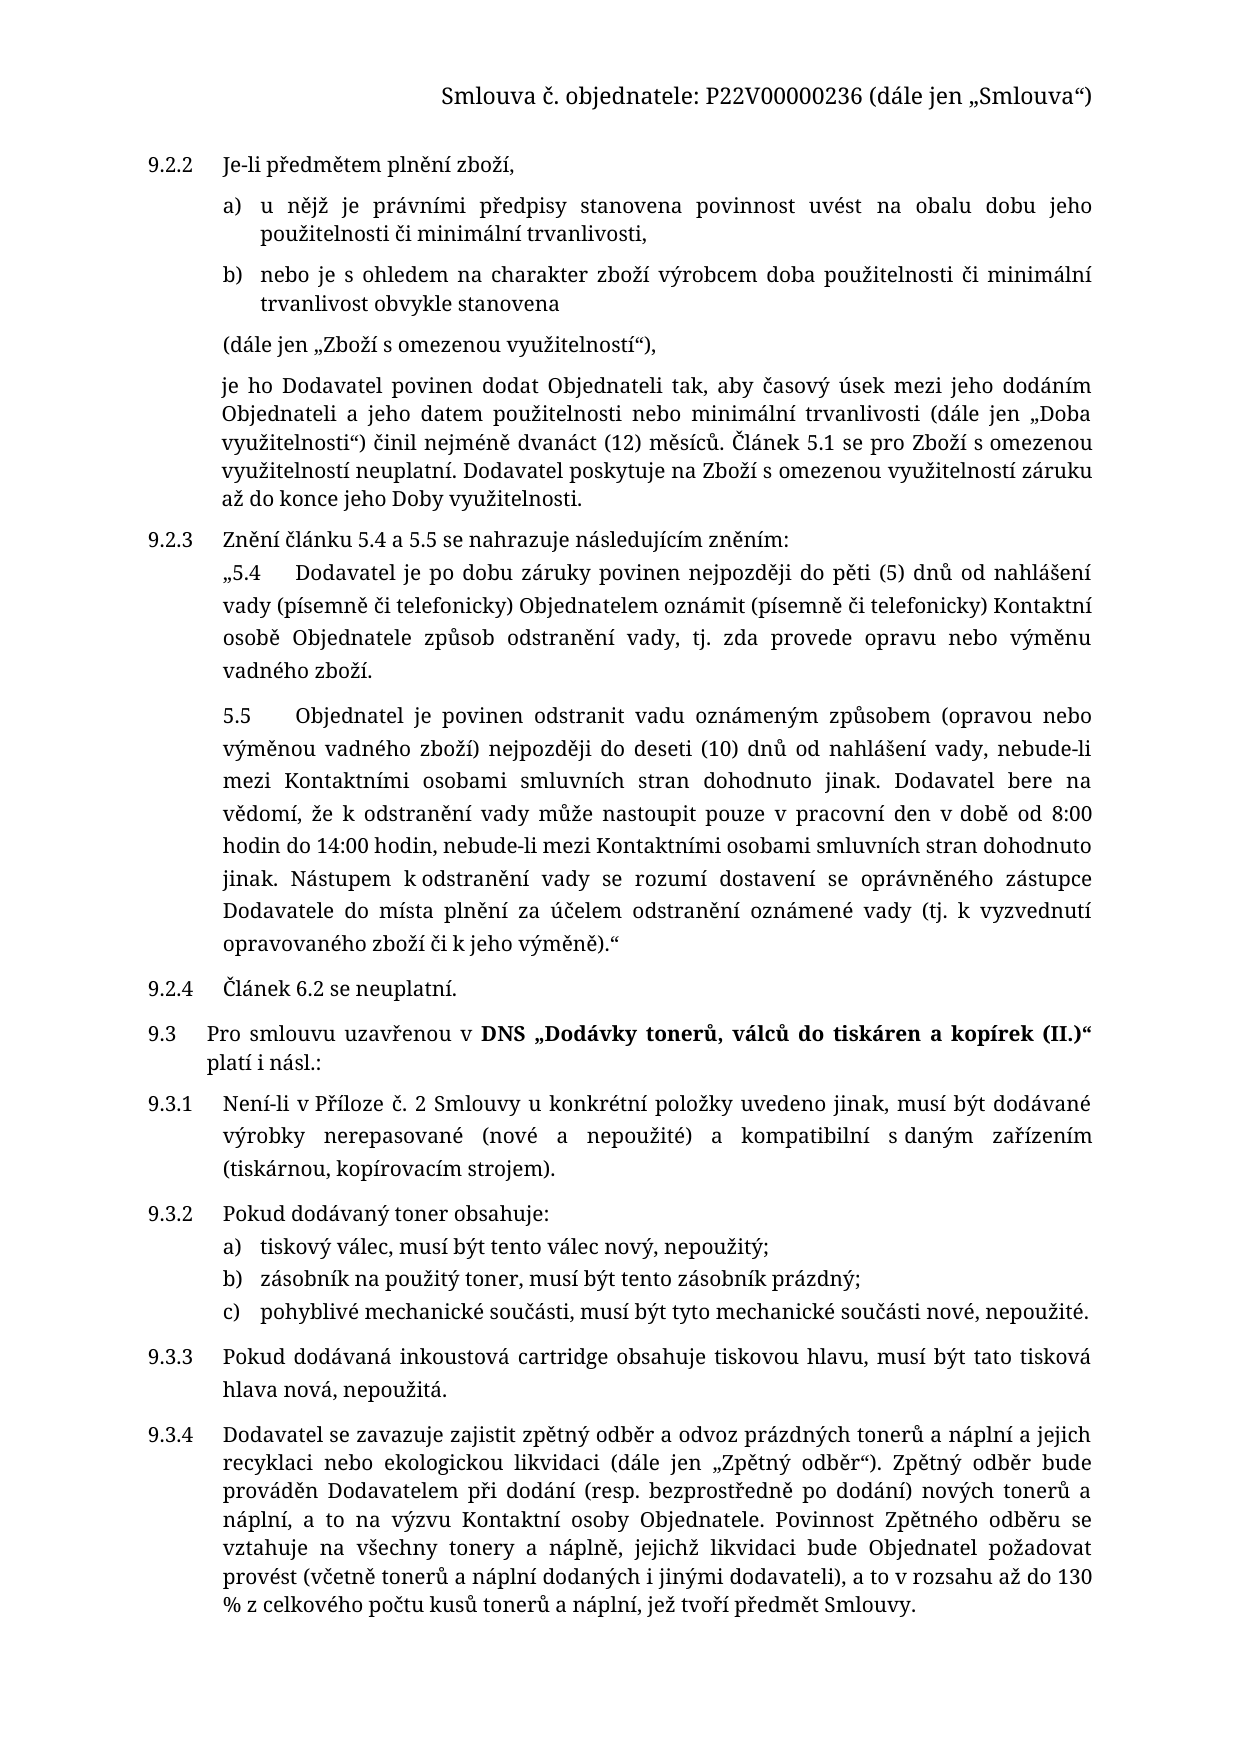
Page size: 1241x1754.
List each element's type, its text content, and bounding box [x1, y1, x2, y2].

text (dále jen „Zboží s omezenou využitelností“), [223, 330, 1093, 358]
list tiskový válec, musí být tento válec nový, nepoužitý; [223, 1232, 1093, 1260]
list pohyblivé mechanické součásti, musí být tyto mechanické součásti nové, nepoužité. [223, 1297, 1093, 1325]
list 5.5 Objednatel je povinen odstranit vadu oznámeným způsobem (opravou nebo výměnou vadného zboží) nejpozději do deseti (10) dnů od nahlášení vady, nebude-li mezi Kontaktními osobami smluvních stran dohodnuto jinak. Dodavatel bere na vědomí, že k odstranění vady může nastoupit pouze v pracovní den v době od 8:00 hodin do 14:00 hodin, nebude-li mezi Kontaktními osobami smluvních stran dohodnuto jinak. Nástupem k odstranění vady se rozumí dostavení se oprávněného zástupce Dodavatele do místa plnění za účelem odstranění oznámené vady (tj. k vyzvednutí opravovaného zboží či k jeho výměně).“ [223, 701, 1093, 958]
text je ho Dodavatel povinen dodat Objednateli tak, aby časový úsek mezi jeho dodáním Objednateli a jeho datem použitelnosti nebo minimální trvanlivosti (dále jen „Doba využitelnosti“) činil nejméně dvanáct (12) měsíců. Článek 5.1 se pro Zboží s omezenou využitelností neuplatní. Dodavatel poskytuje na Zboží s omezenou využitelností záruku až do konce jeho Doby využitelnosti. [221, 371, 1093, 513]
list Je-li předmětem plnění zboží, [148, 150, 1093, 179]
list Článek 6.2 se neuplatní. [148, 974, 1093, 1003]
list „5.4 Dodavatel je po dobu záruky povinen nejpozději do pěti (5) dnů od nahlášení vady (písemně či telefonicky) Objednatelem oznámit (písemně či telefonicky) Kontaktní osobě Objednatele způsob odstranění vady, tj. zda provede opravu nebo výměnu vadného zboží. [223, 558, 1093, 684]
list Dodavatel se zavazuje zajistit zpětný odběr a odvoz prázdných tonerů a náplní a jejich recyklaci nebo ekologickou likvidaci (dále jen „Zpětný odběr“). Zpětný odběr bude prováděn Dodavatelem při dodání (resp. bezprostředně po dodání) nových tonerů a náplní, a to na výzvu Kontaktní osoby Objednatele. Povinnost Zpětného odběru se vztahuje na všechny tonery a náplně, jejichž likvidaci bude Objednatel požadovat provést (včetně tonerů a náplní dodaných i jinými dodavateli), a to v rozsahu až do 130 % z celkového počtu kusů tonerů a náplní, jež tvoří předmět Smlouvy. [148, 1420, 1093, 1619]
list Pro smlouvu uzavřenou v DNS „Dodávky tonerů, válců do tiskáren a kopírek (II.)“ platí i násl.: [148, 1019, 1093, 1076]
list nebo je s ohledem na charakter zboží výrobcem doba použitelnosti či minimální trvanlivost obvykle stanovena [223, 261, 1093, 317]
list zásobník na použitý toner, musí být tento zásobník prázdný; [223, 1264, 1093, 1293]
list Není-li v Příloze č. 2 Smlouvy u konkrétní položky uvedeno jinak, musí být dodávané výrobky nerepasované (nové a nepoužité) a kompatibilní s daným zařízením (tiskárnou, kopírovacím strojem). [148, 1089, 1093, 1182]
list Znění článku 5.4 a 5.5 se nahrazuje následujícím zněním: [148, 526, 1093, 554]
list Pokud dodávaný toner obsahuje: [148, 1199, 1093, 1228]
list u nějž je právními předpisy stanovena povinnost uvést na obalu dobu jeho použitelnosti či minimální trvanlivosti, [223, 191, 1093, 248]
list Pokud dodávaná inkoustová cartridge obsahuje tiskovou hlavu, musí být tato tisková hlava nová, nepoužitá. [148, 1342, 1093, 1403]
